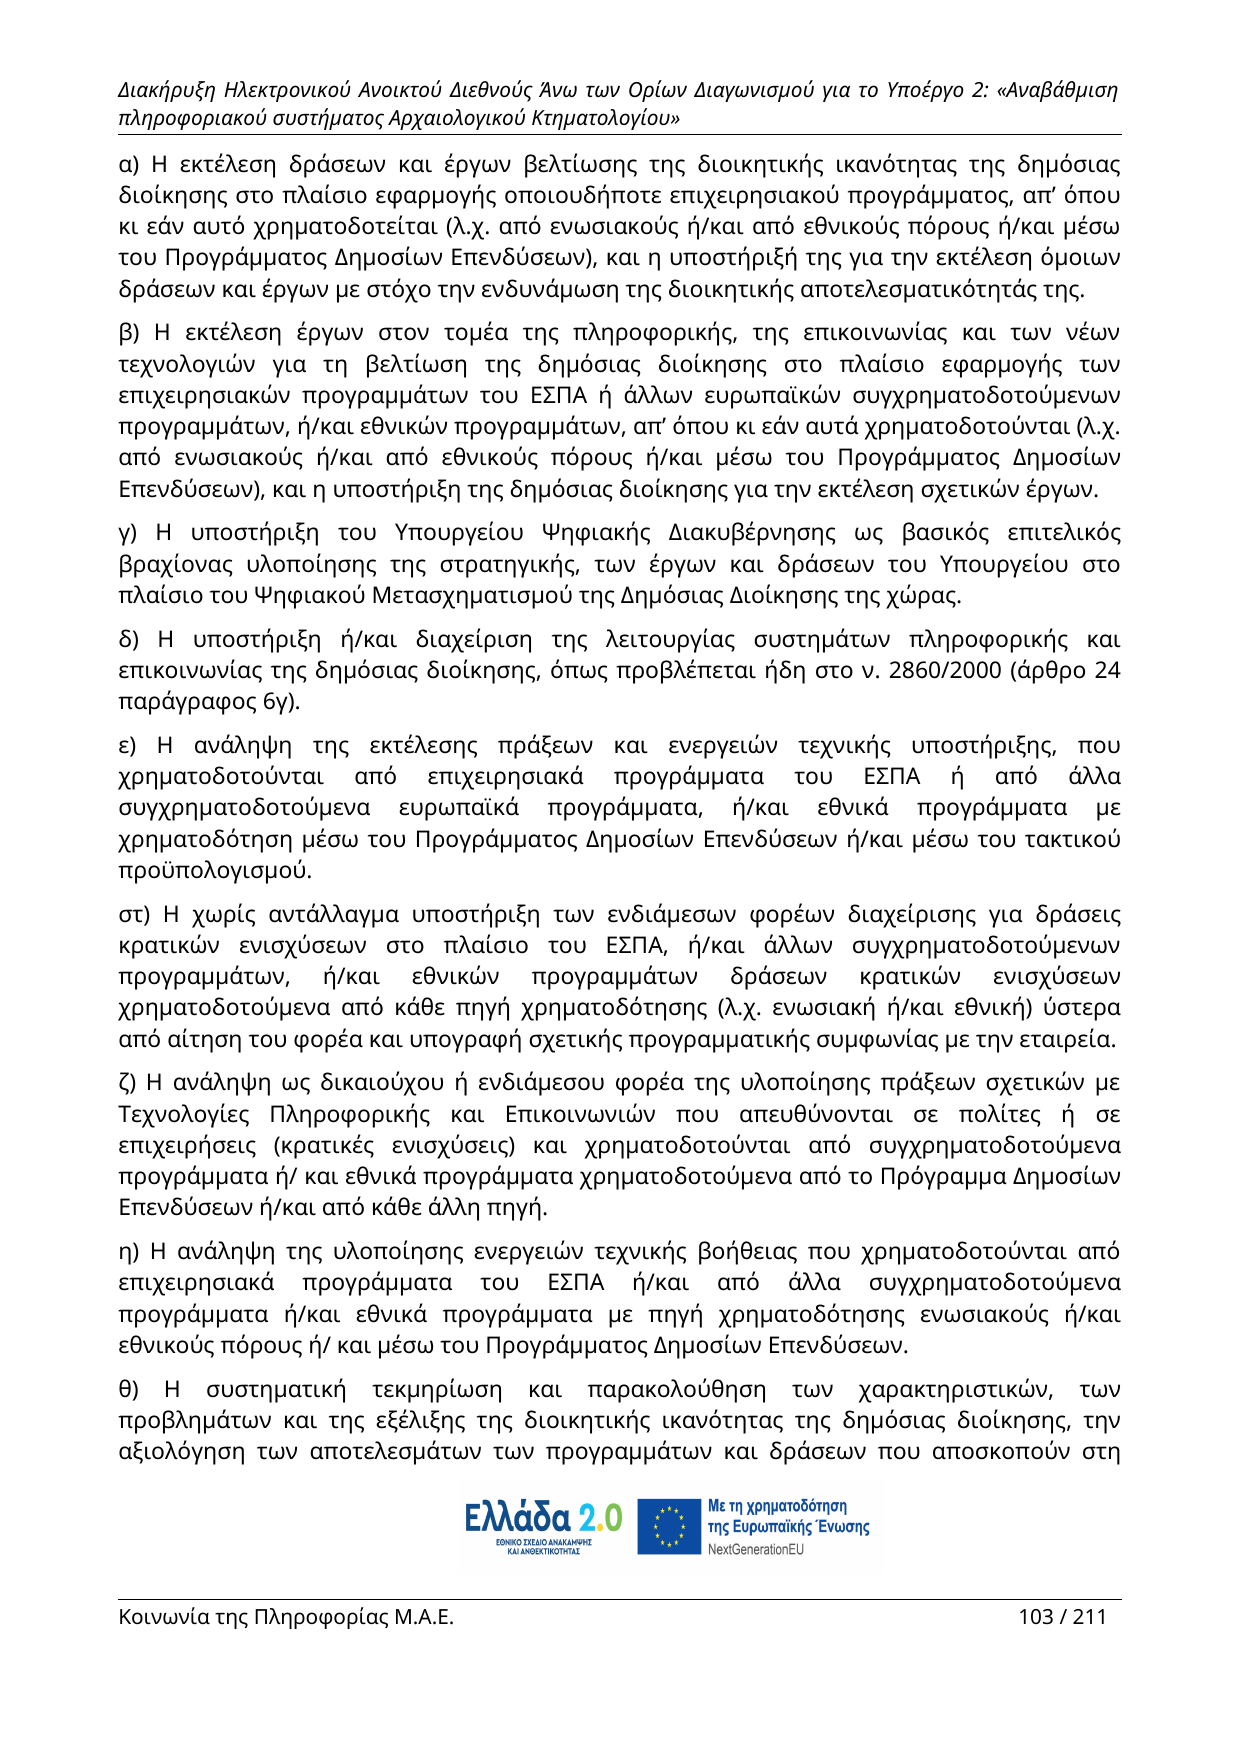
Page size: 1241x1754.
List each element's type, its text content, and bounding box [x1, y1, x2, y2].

text γ) Η υποστήριξη του Υπουργείου Ψηφιακής Διακυβέρνησης ως βασικός επιτελικός βραχίονας υλοποίησης της στρατηγικής, των έργων και δράσεων του Υπουργείου στο πλαίσιο του Ψηφιακού Μετασχηματισμού της Δημόσιας Διοίκησης της χώρας. [118, 516, 1122, 610]
text ζ) Η ανάληψη ως δικαιούχου ή ενδιάμεσου φορέα της υλοποίησης πράξεων σχετικών με Τεχνολογίες Πληροφορικής και Επικοινωνιών που απευθύνονται σε πολίτες ή σε επιχειρήσεις (κρατικές ενισχύσεις) και χρηματοδοτούνται από συγχρηματοδοτούμενα προγράμματα ή/ και εθνικά προγράμματα χρηματοδοτούμενα από το Πρόγραμμα Δημοσίων Επενδύσεων ή/και από κάθε άλλη πηγή. [118, 1066, 1122, 1222]
text α) Η εκτέλεση δράσεων και έργων βελτίωσης της διοικητικής ικανότητας της δημόσιας διοίκησης στο πλαίσιο εφαρμογής οποιουδήποτε επιχειρησιακού προγράμματος, απ’ όπου κι εάν αυτό χρηματοδοτείται (λ.χ. από ενωσιακούς ή/και από εθνικούς πόρους ή/και μέσω του Προγράμματος Δημοσίων Επενδύσεων), και η υποστήριξή της για την εκτέλεση όμοιων δράσεων και έργων με στόχο την ενδυνάμωση της διοικητικής αποτελεσματικότητάς της. [118, 147, 1122, 304]
text η) Η ανάληψη της υλοποίησης ενεργειών τεχνικής βοήθειας που χρηματοδοτούνται από επιχειρησιακά προγράμματα του ΕΣΠΑ ή/και από άλλα συγχρηματοδοτούμενα προγράμματα ή/και εθνικά προγράμματα με πηγή χρηματοδότησης ενωσιακούς ή/και εθνικούς πόρους ή/ και μέσω του Προγράμματος Δημοσίων Επενδύσεων. [118, 1235, 1122, 1360]
text β) Η εκτέλεση έργων στον τομέα της πληροφορικής, της επικοινωνίας και των νέων τεχνολογιών για τη βελτίωση της δημόσιας διοίκησης στο πλαίσιο εφαρμογής των επιχειρησιακών προγραμμάτων του ΕΣΠΑ ή άλλων ευρωπαϊκών συγχρηματοδοτούμενων προγραμμάτων, ή/και εθνικών προγραμμάτων, απ’ όπου κι εάν αυτά χρηματοδοτούνται (λ.χ. από ενωσιακούς ή/και από εθνικούς πόρους ή/και μέσω του Προγράμματος Δημοσίων Επενδύσεων), και η υποστήριξη της δημόσιας διοίκησης για την εκτέλεση σχετικών έργων. [118, 316, 1122, 504]
text ε) Η ανάληψη της εκτέλεσης πράξεων και ενεργειών τεχνικής υποστήριξης, που χρηματοδοτούνται από επιχειρησιακά προγράμματα του ΕΣΠΑ ή από άλλα συγχρηματοδοτούμενα ευρωπαϊκά προγράμματα, ή/και εθνικά προγράμματα με χρηματοδότηση μέσω του Προγράμματος Δημοσίων Επενδύσεων ή/και μέσω του τακτικού προϋπολογισμού. [118, 729, 1122, 885]
picture [457, 1479, 885, 1575]
text δ) Η υποστήριξη ή/και διαχείριση της λειτουργίας συστημάτων πληροφορικής και επικοινωνίας της δημόσιας διοίκησης, όπως προβλέπεται ήδη στο ν. 2860/2000 (άρθρο 24 παράγραφος 6γ). [118, 622, 1122, 716]
text στ) Η χωρίς αντάλλαγμα υποστήριξη των ενδιάμεσων φορέων διαχείρισης για δράσεις κρατικών ενισχύσεων στο πλαίσιο του ΕΣΠΑ, ή/και άλλων συγχρηματοδοτούμενων προγραμμάτων, ή/και εθνικών προγραμμάτων δράσεων κρατικών ενισχύσεων χρηματοδοτούμενα από κάθε πηγή χρηματοδότησης (λ.χ. ενωσιακή ή/και εθνική) ύστερα από αίτηση του φορέα και υπογραφή σχετικής προγραμματικής συμφωνίας με την εταιρεία. [118, 897, 1122, 1054]
